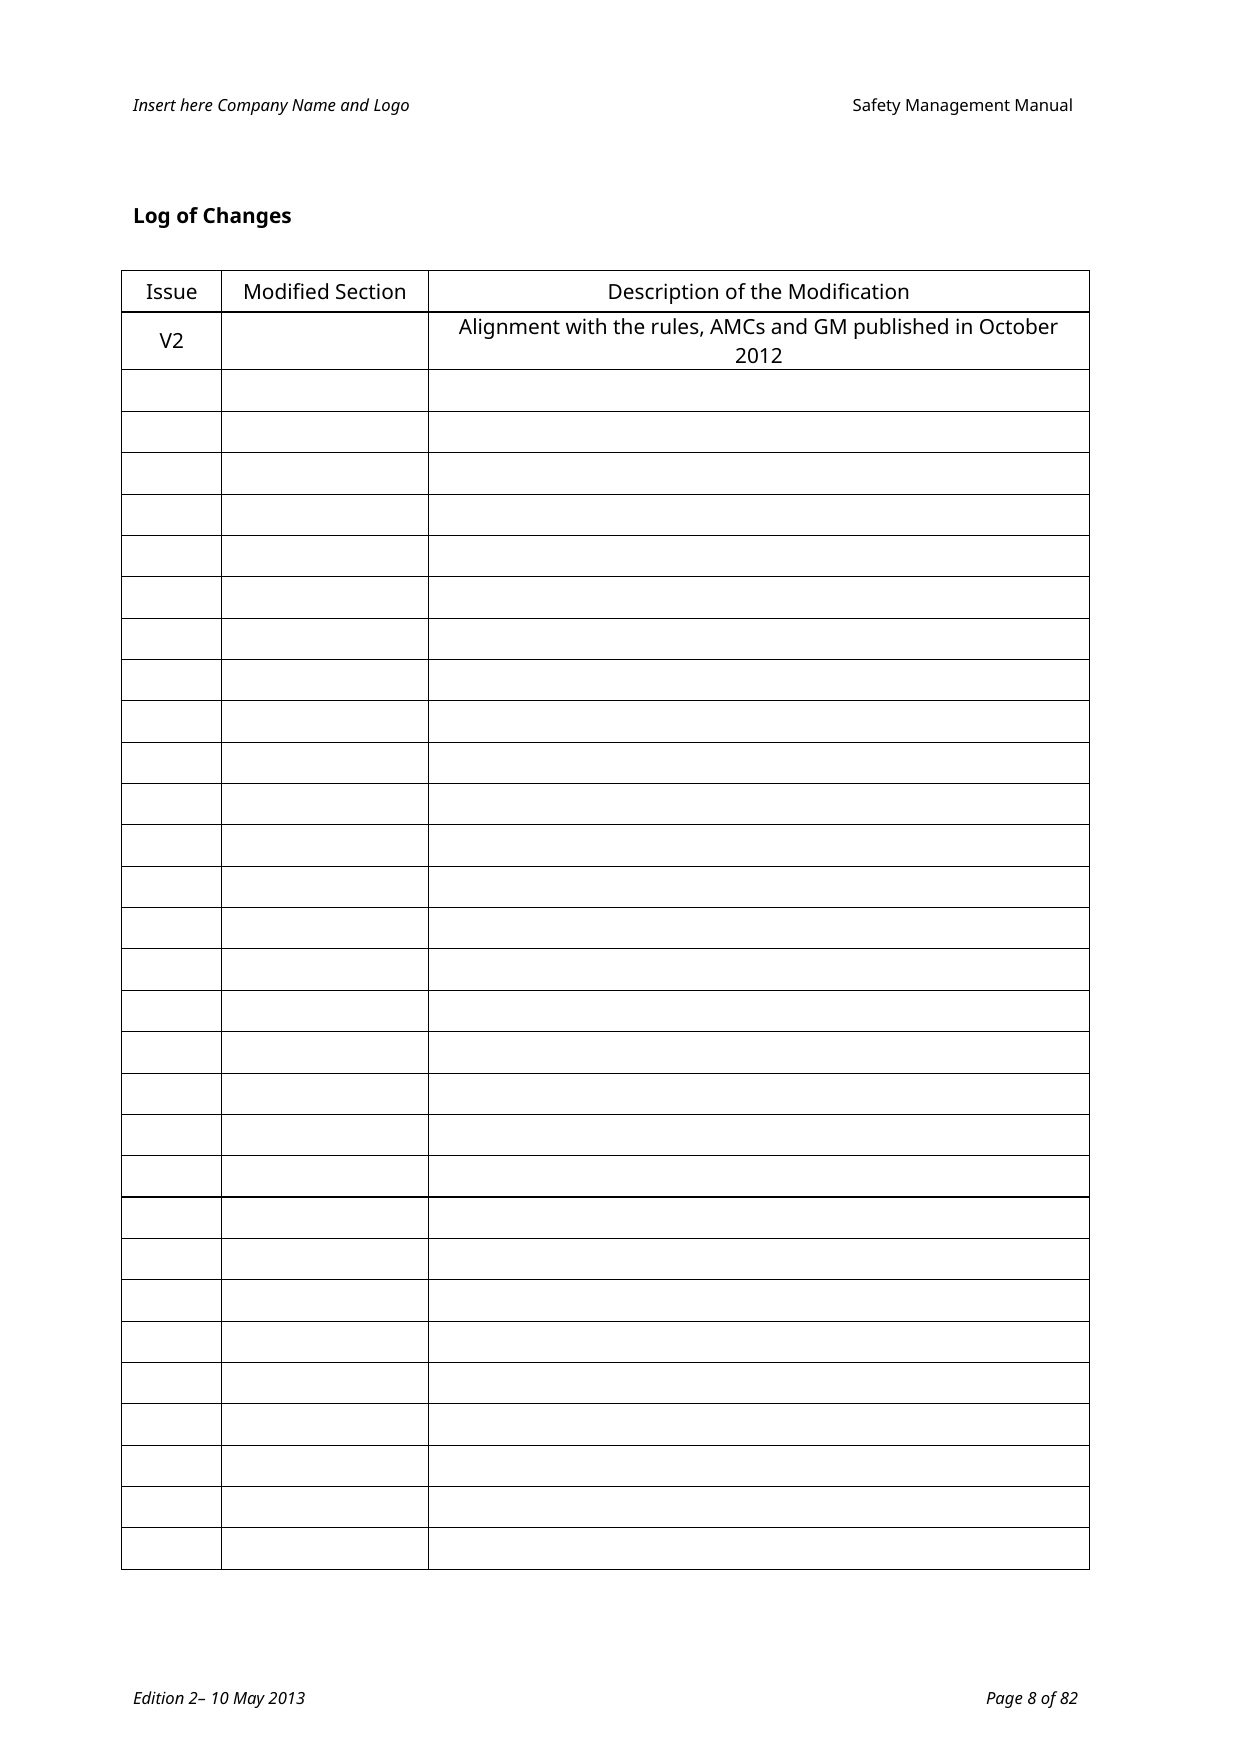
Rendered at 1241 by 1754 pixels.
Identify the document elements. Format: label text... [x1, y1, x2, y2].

table_cell [222, 412, 428, 452]
table_cell [222, 660, 428, 700]
table_cell [222, 908, 428, 948]
table_cell [222, 1528, 428, 1569]
table_cell [429, 577, 1089, 617]
table_cell [429, 536, 1089, 576]
table_cell [122, 784, 221, 824]
table_cell [122, 991, 221, 1031]
table_header Issue [122, 271, 221, 311]
table_cell [222, 991, 428, 1031]
table_cell [429, 1239, 1089, 1279]
table_header Modified Section [222, 271, 428, 311]
table_cell [429, 1404, 1089, 1444]
table_cell [122, 1239, 221, 1279]
table_cell [122, 1198, 221, 1238]
table_cell [222, 1156, 428, 1196]
table_cell [429, 412, 1089, 452]
table_cell [222, 1239, 428, 1279]
table_cell [222, 1404, 428, 1444]
table_cell [222, 453, 428, 493]
table_cell [122, 825, 221, 866]
table_cell [222, 1363, 428, 1403]
table_cell [429, 1322, 1089, 1362]
table_cell [429, 1198, 1089, 1238]
table_cell [222, 619, 428, 659]
table_cell [429, 908, 1089, 948]
table_cell [429, 370, 1089, 411]
table_cell [429, 1280, 1089, 1321]
table_cell [222, 701, 428, 742]
table_cell [222, 1115, 428, 1155]
table_cell [429, 1446, 1089, 1486]
table_cell [429, 619, 1089, 659]
table_cell [429, 867, 1089, 907]
table_cell [429, 660, 1089, 700]
table_cell [222, 370, 428, 411]
table_cell [222, 825, 428, 866]
table_cell [429, 991, 1089, 1031]
table_cell [122, 1487, 221, 1527]
table_cell [122, 949, 221, 990]
table_cell [122, 1322, 221, 1362]
table_cell [429, 784, 1089, 824]
table_cell [122, 1404, 221, 1444]
table_cell [122, 370, 221, 411]
table_cell [429, 495, 1089, 535]
table_cell [222, 1074, 428, 1114]
table_cell V2 [122, 313, 221, 369]
table_cell [122, 1528, 221, 1569]
table_cell [222, 743, 428, 783]
table_cell [429, 1074, 1089, 1114]
table_cell [429, 743, 1089, 783]
table_cell [222, 867, 428, 907]
table_cell [222, 577, 428, 617]
table_cell [122, 867, 221, 907]
table_cell [222, 1198, 428, 1238]
table_cell [429, 825, 1089, 866]
table_cell [222, 495, 428, 535]
table_cell [429, 1363, 1089, 1403]
table_cell [429, 1115, 1089, 1155]
table_cell [122, 412, 221, 452]
table_cell [122, 453, 221, 493]
table_cell [122, 577, 221, 617]
table_cell [222, 1322, 428, 1362]
table_cell [122, 908, 221, 948]
table_cell [429, 453, 1089, 493]
table_cell [222, 1280, 428, 1321]
table_cell [122, 1363, 221, 1403]
table_cell [222, 1446, 428, 1486]
table_cell [122, 660, 221, 700]
table_cell [122, 1115, 221, 1155]
table_cell [222, 949, 428, 990]
table_cell [429, 1032, 1089, 1072]
table_cell Alignment with the rules, AMCs and GM published in October 2012 [429, 313, 1089, 369]
table_cell [429, 701, 1089, 742]
table_cell [122, 743, 221, 783]
table_cell [429, 949, 1089, 990]
table_cell [222, 536, 428, 576]
subtitle Log of Changes [133, 200, 1093, 229]
table_cell [122, 1074, 221, 1114]
table_cell [222, 784, 428, 824]
table_cell [122, 1156, 221, 1196]
table_cell [122, 536, 221, 576]
table_cell [222, 1487, 428, 1527]
table_cell [122, 1446, 221, 1486]
table_cell [122, 1032, 221, 1072]
table_cell [429, 1528, 1089, 1569]
table_cell [429, 1487, 1089, 1527]
table_cell [429, 1156, 1089, 1196]
table_cell [222, 1032, 428, 1072]
table_cell [222, 313, 428, 369]
table_header Description of the Modification [429, 271, 1089, 311]
table_cell [122, 495, 221, 535]
table_cell [122, 701, 221, 742]
table_cell [122, 619, 221, 659]
table_cell [122, 1280, 221, 1321]
